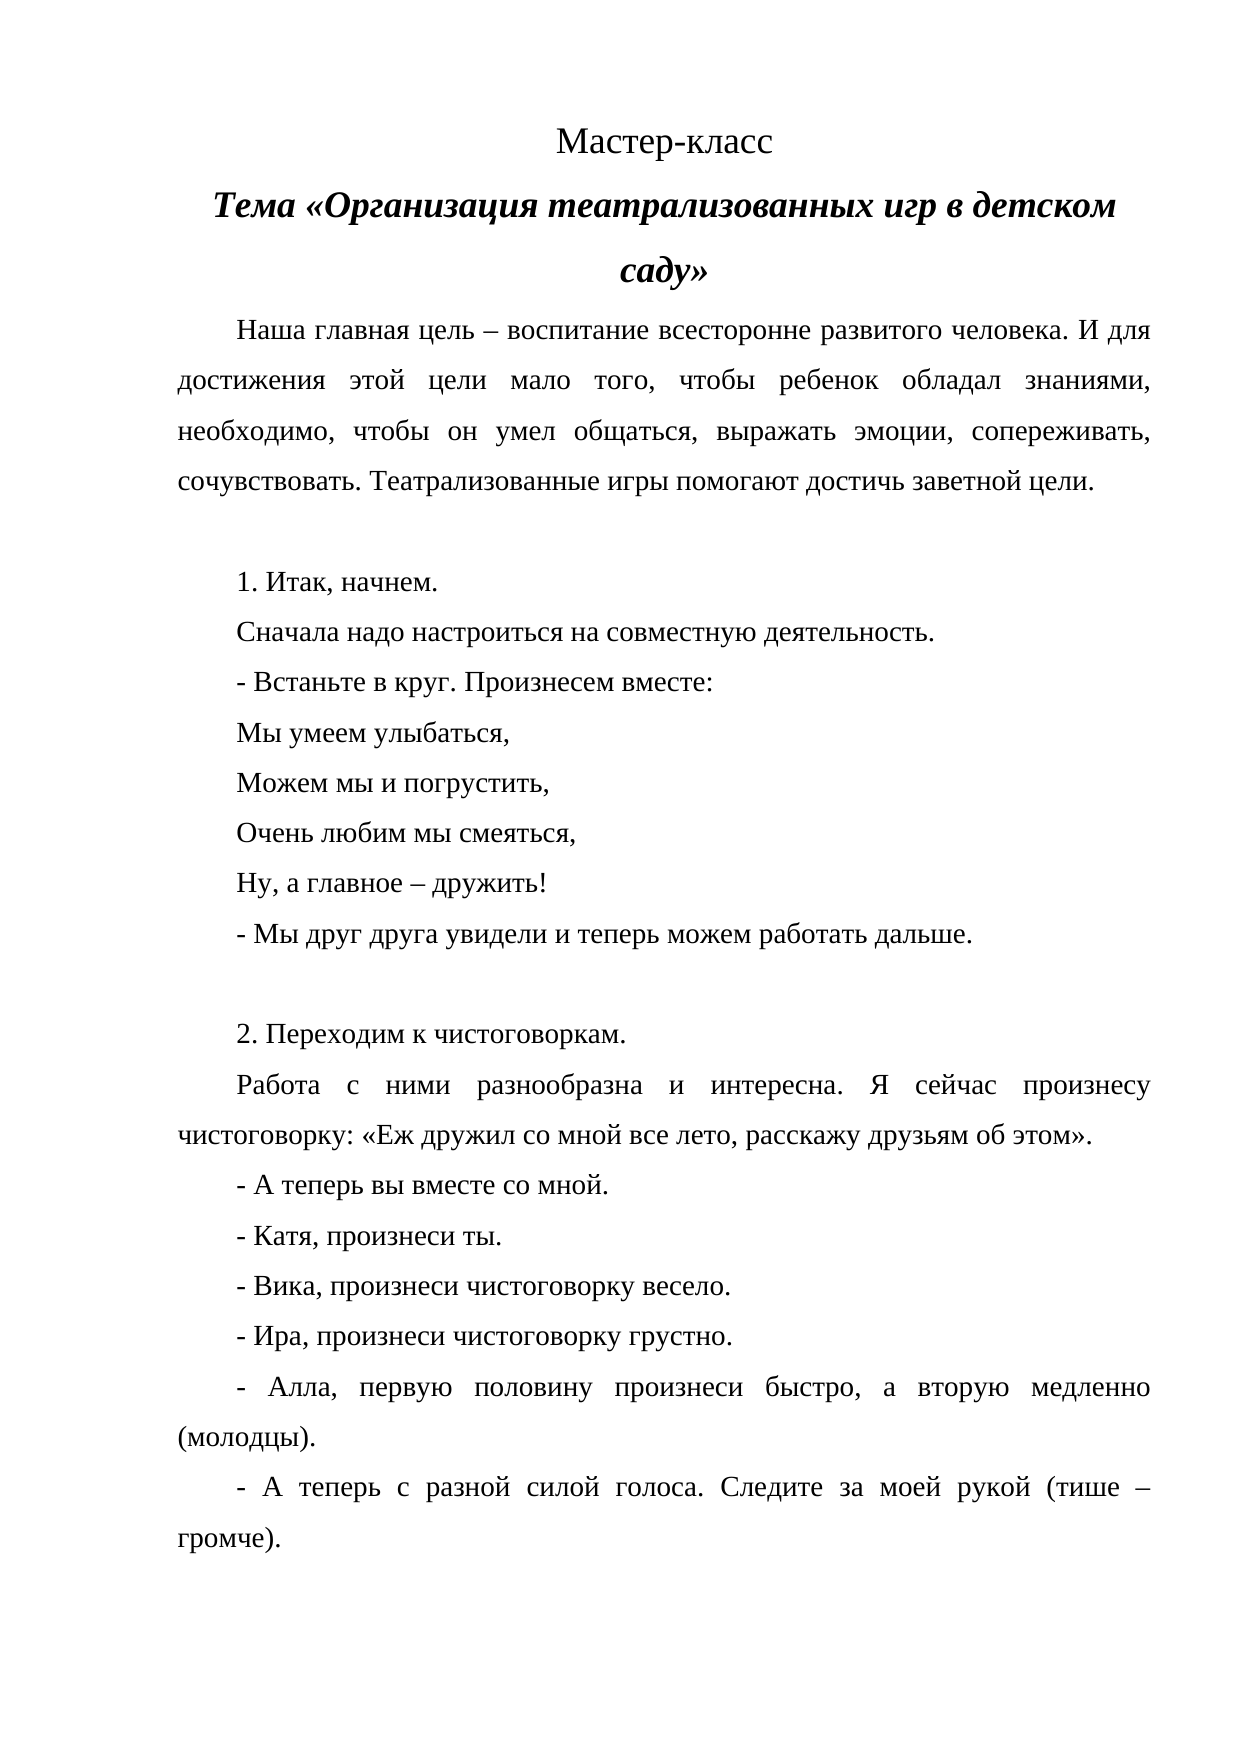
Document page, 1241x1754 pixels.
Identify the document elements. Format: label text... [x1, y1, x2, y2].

text Можем мы и погрустить, [177, 765, 1152, 798]
text - Ира, произнеси чистоговорку грустно. [177, 1318, 1152, 1352]
text - А теперь вы вместе со мной. [177, 1167, 1152, 1201]
text Работа с ними разнообразна и интересна. Я сейчас произнесу чистоговорку: «Еж дружил со мной все лето, расскажу друзьям об этом». [177, 1067, 1152, 1151]
text 2. Переходим к чистоговоркам. [177, 1017, 1152, 1050]
text - Вика, произнеси чистоговорку весело. [177, 1268, 1152, 1302]
text - А теперь с разной силой голоса. Следите за моей рукой (тише – громче). [177, 1469, 1152, 1553]
text - Алла, первую половину произнеси быстро, а вторую медленно (молодцы). [177, 1369, 1152, 1453]
text Мы умеем улыбаться, [177, 715, 1152, 748]
text - Мы друг друга увидели и теперь можем работать дальше. [177, 916, 1152, 949]
text Тема «Организация театрализованных игр в детском саду» [177, 183, 1152, 291]
text Сначала надо настроиться на совместную деятельность. [177, 614, 1152, 648]
text - Встаньте в круг. Произнесем вместе: [177, 664, 1152, 698]
text 1. Итак, начнем. [177, 564, 1152, 597]
text - Катя, произнеси ты. [177, 1218, 1152, 1251]
text Ну, а главное – дружить! [177, 866, 1152, 899]
text Очень любим мы смеяться, [177, 815, 1152, 849]
text Мастер-класс [177, 118, 1152, 161]
text Наша главная цель – воспитание всесторонне развитого человека. И для достижения этой цели мало того, чтобы ребенок обладал знаниями, необходимо, чтобы он умел общаться, выражать эмоции, сопереживать, сочувствовать. Театрализованные игры помогают достичь заветной цели. [177, 312, 1152, 497]
